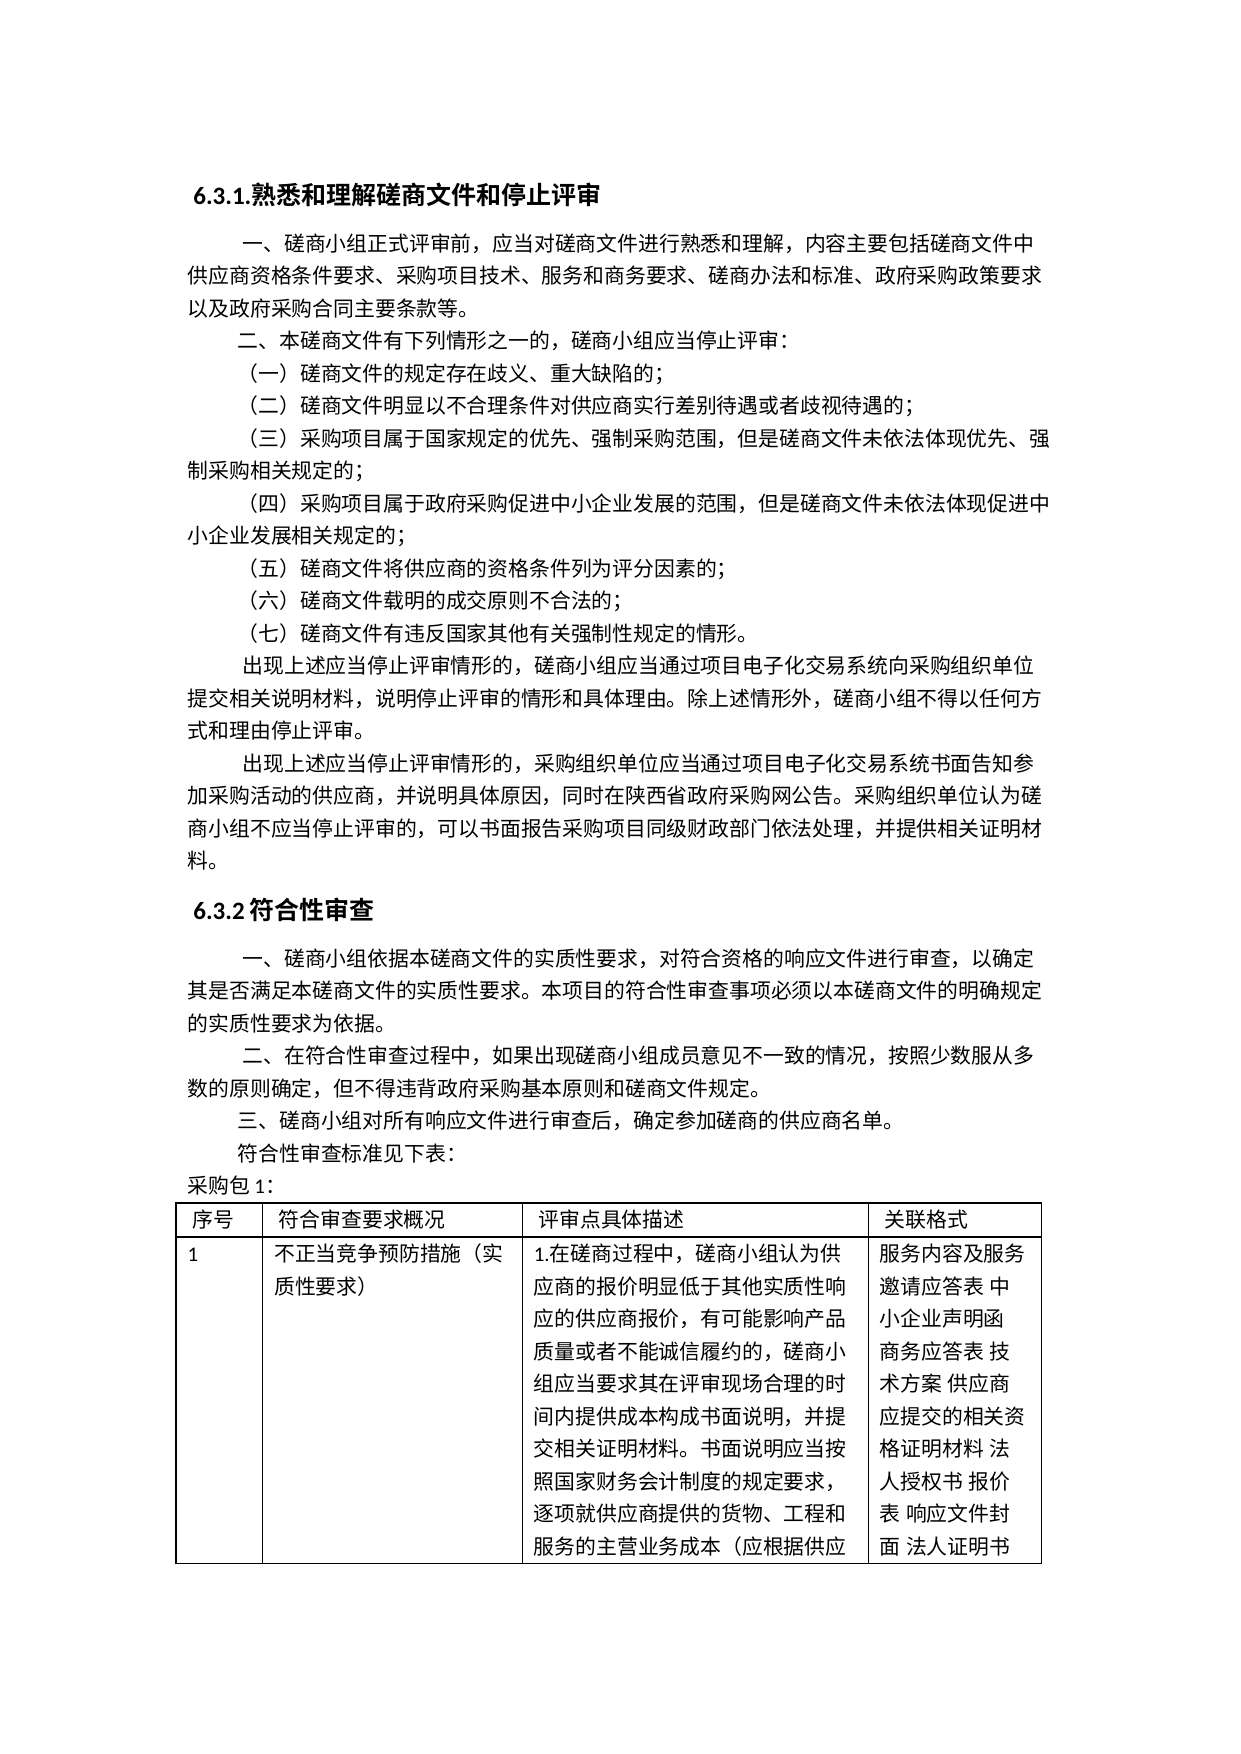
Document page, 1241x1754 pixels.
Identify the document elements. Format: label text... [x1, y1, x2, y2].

text 二、在符合性审查过程中，如果出现磋商小组成员意见不一致的情况，按照少数服从多数的原则确定，但不得违背政府采购基本原则和磋商文件规定。 [187, 1039, 1053, 1104]
text 二、本磋商文件有下列情形之一的，磋商小组应当停止评审： [187, 324, 1053, 357]
text （一）磋商文件的规定存在歧义、重大缺陷的； [187, 357, 1053, 389]
text （四）采购项目属于政府采购促进中小企业发展的范围，但是磋商文件未依法体现促进中小企业发展相关规定的； [187, 487, 1053, 552]
table_cell 1 [177, 1238, 262, 1563]
text 采购包1： [187, 1169, 1053, 1202]
text 出现上述应当停止评审情形的，采购组织单位应当通过项目电子化交易系统书面告知参加采购活动的供应商，并说明具体原因，同时在陕西省政府采购网公告。采购组织单位认为磋商小组不应当停止评审的，可以书面报告采购项目同级财政部门依法处理，并提供相关证明材料。 [187, 747, 1053, 877]
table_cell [869, 1238, 1041, 1563]
text （六）磋商文件载明的成交原则不合法的； [187, 584, 1053, 617]
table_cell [523, 1238, 868, 1563]
text 出现上述应当停止评审情形的，磋商小组应当通过项目电子化交易系统向采购组织单位提交相关说明材料，说明停止评审的情形和具体理由。除上述情形外，磋商小组不得以任何方式和理由停止评审。 [187, 649, 1053, 747]
text 6.3.2符合性审查 [187, 877, 1053, 942]
text 一、磋商小组依据本磋商文件的实质性要求，对符合资格的响应文件进行审查，以确定其是否满足本磋商文件的实质性要求。本项目的符合性审查事项必须以本磋商文件的明确规定的实质性要求为依据。 [187, 942, 1053, 1039]
table_header 序号 [177, 1204, 262, 1236]
table_header 关联格式 [869, 1204, 1041, 1236]
text 一、磋商小组正式评审前，应当对磋商文件进行熟悉和理解，内容主要包括磋商文件中供应商资格条件要求、采购项目技术、服务和商务要求、磋商办法和标准、政府采购政策要求以及政府采购合同主要条款等。 [187, 227, 1053, 324]
text （二）磋商文件明显以不合理条件对供应商实行差别待遇或者歧视待遇的； [187, 389, 1053, 422]
text 三、磋商小组对所有响应文件进行审查后，确定参加磋商的供应商名单。 [187, 1104, 1053, 1137]
text 6.3.1.熟悉和理解磋商文件和停止评审 [187, 162, 1053, 227]
text （七）磋商文件有违反国家其他有关强制性规定的情形。 [187, 617, 1053, 649]
text 符合性审查标准见下表： [187, 1137, 1053, 1169]
text （五）磋商文件将供应商的资格条件列为评分因素的； [187, 552, 1053, 584]
table_header 评审点具体描述 [523, 1204, 868, 1236]
table_cell 不正当竞争预防措施（实质性要求） [263, 1238, 522, 1563]
table_header 符合审查要求概况 [263, 1204, 522, 1236]
text （三）采购项目属于国家规定的优先、强制采购范围，但是磋商文件未依法体现优先、强制采购相关规定的； [187, 422, 1053, 487]
